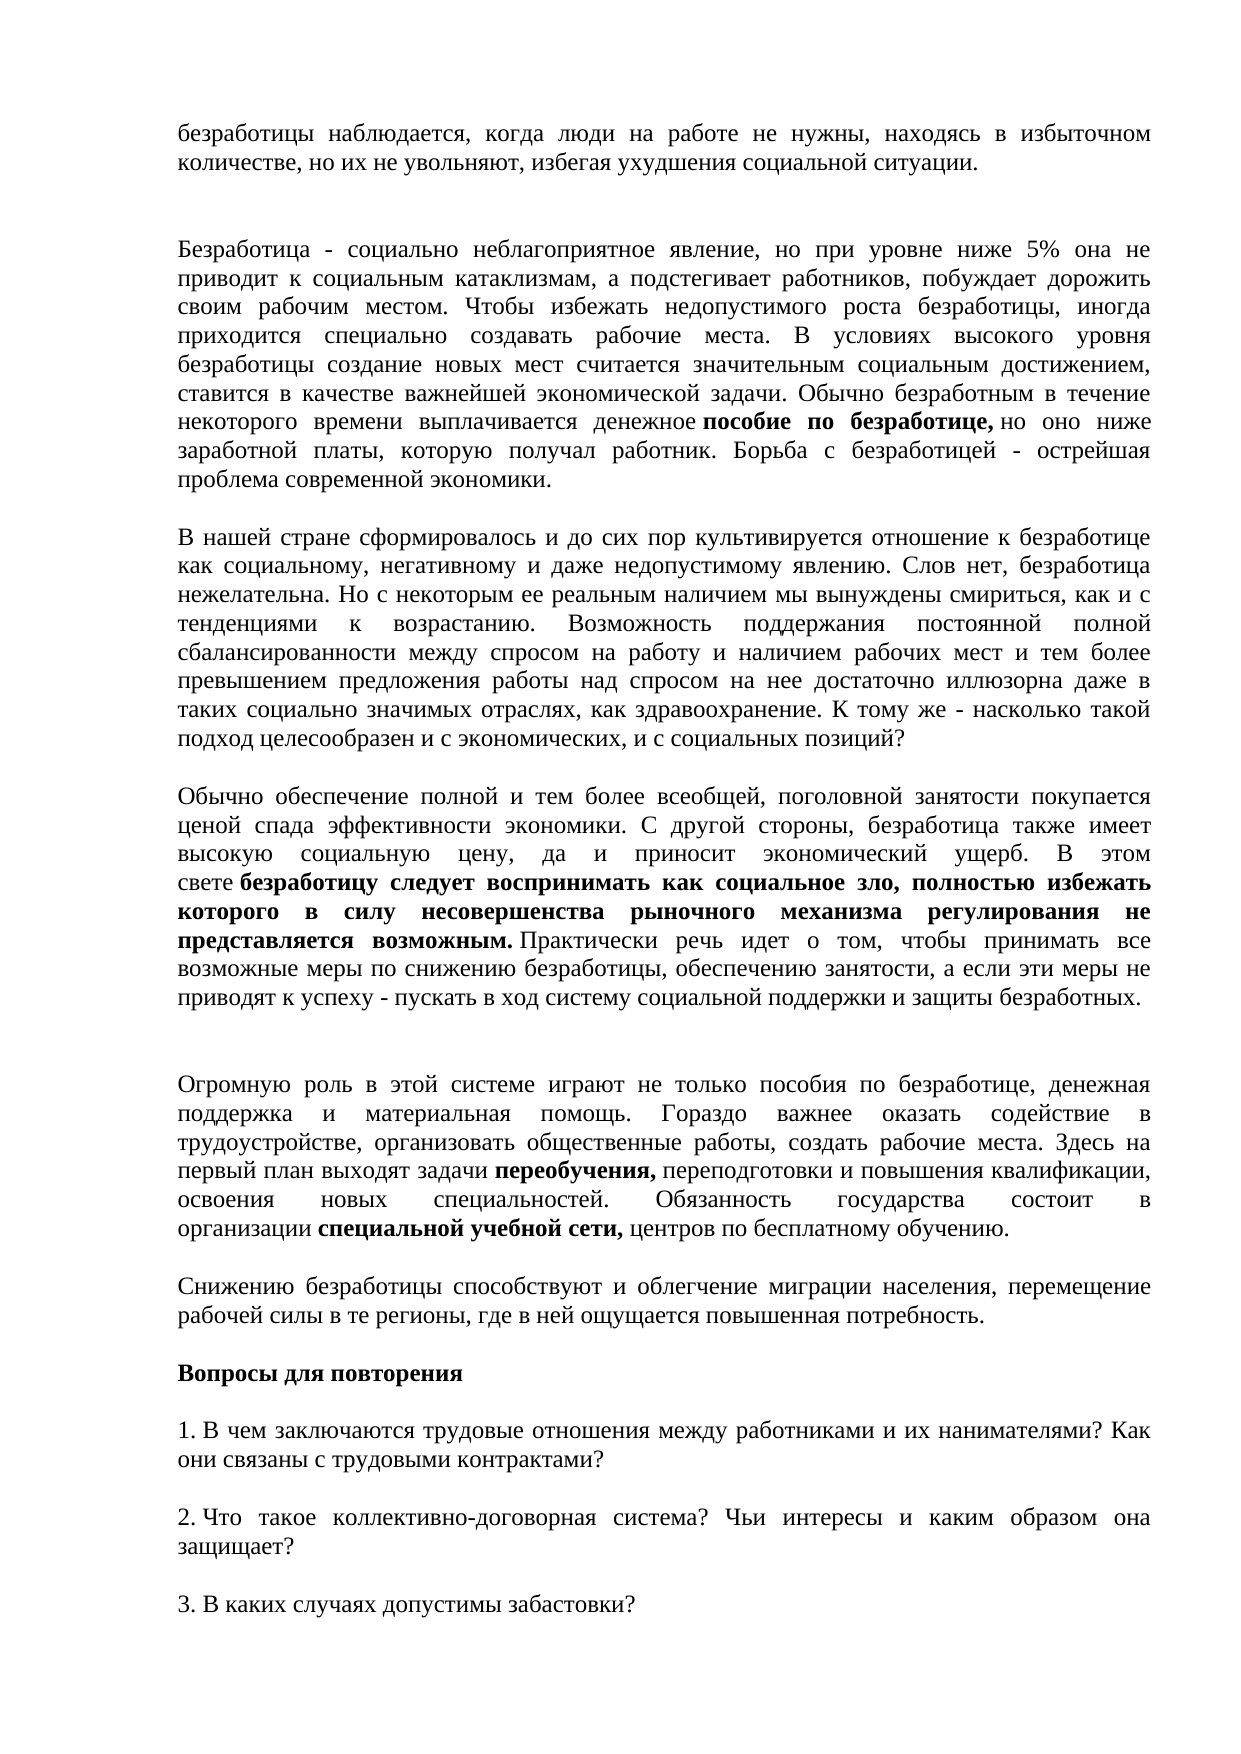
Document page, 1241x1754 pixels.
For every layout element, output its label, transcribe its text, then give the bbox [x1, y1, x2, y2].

text Вопросы для повторения [177, 1358, 1152, 1386]
text 3. В каких случаях допустимы забастовки? [177, 1589, 1152, 1618]
text 2. Что такое коллективно-договорная система? Чьи интересы и каким образом она защищает? [177, 1502, 1152, 1560]
text 1. В чем заключаются трудовые отношения между работниками и их нанимателями? Как они связаны с трудовыми контрактами? [177, 1416, 1152, 1473]
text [177, 118, 1152, 176]
text Огромную роль в этой системе играют не только пособия по безработице, денежная поддержка и материальная помощь. Гораздо важнее оказать содействие в трудоустройстве, организовать общественные работы, создать рабочие места. Здесь на первый план выходят задачи переобучения, переподготовки и повышения квалификации, освоения новых специальностей. Обязанность государства состоит в организации специальной учебной сети, центров по бесплатному обучению. [177, 1069, 1152, 1242]
text Обычно обеспечение полной и тем более всеобщей, поголовной занятости покупается ценой спада эффективности экономики. С другой стороны, безработица также имеет высокую социальную цену, да и приносит экономический ущерб. В этом свете безработицу следует воспринимать как социальное зло, полностью избежать которого в силу несовершенства рыночного механизма регулирования не представляется возможным. Практически речь идет о том, чтобы принимать все возможные меры по снижению безработицы, обеспечению занятости, а если эти меры не приводят к успеху - пускать в ход систему социальной поддержки и защиты безработных. [177, 781, 1152, 1011]
text В нашей стране сформировалось и до сих пор культивируется отношение к безработице как социальному, негативному и даже недопустимому явлению. Слов нет, безработица нежелательна. Но с некоторым ее реальным наличием мы вынуждены смириться, как и с тенденциями к возрастанию. Возможность поддержания постоянной полной сбалансированности между спросом на работу и наличием рабочих мест и тем более превышением предложения работы над спросом на нее достаточно иллюзорна даже в таких социально значимых отраслях, как здравоохранение. К тому же - насколько такой подход целесообразен и с экономических, и с социальных позиций? [177, 522, 1152, 752]
text Безработица - социально неблагоприятное явление, но при уровне ниже 5% она не приводит к социальным катаклизмам, а подстегивает работников, побуждает дорожить своим рабочим местом. Чтобы избежать недопустимого роста безработицы, иногда приходится специально создавать рабочие места. В условиях высокого уровня безработицы создание новых мест считается значительным социальным достижением, ставится в качестве важнейшей экономической задачи. Обычно безработным в течение некоторого времени выплачивается денежное пособие по безработице, но оно ниже заработной платы, которую получал работник. Борьба с безработицей - острейшая проблема современной экономики. [177, 234, 1152, 493]
text Снижению безработицы способствуют и облегчение миграции населения, перемещение рабочей силы в те регионы, где в ней ощущается повышенная потребность. [177, 1271, 1152, 1328]
